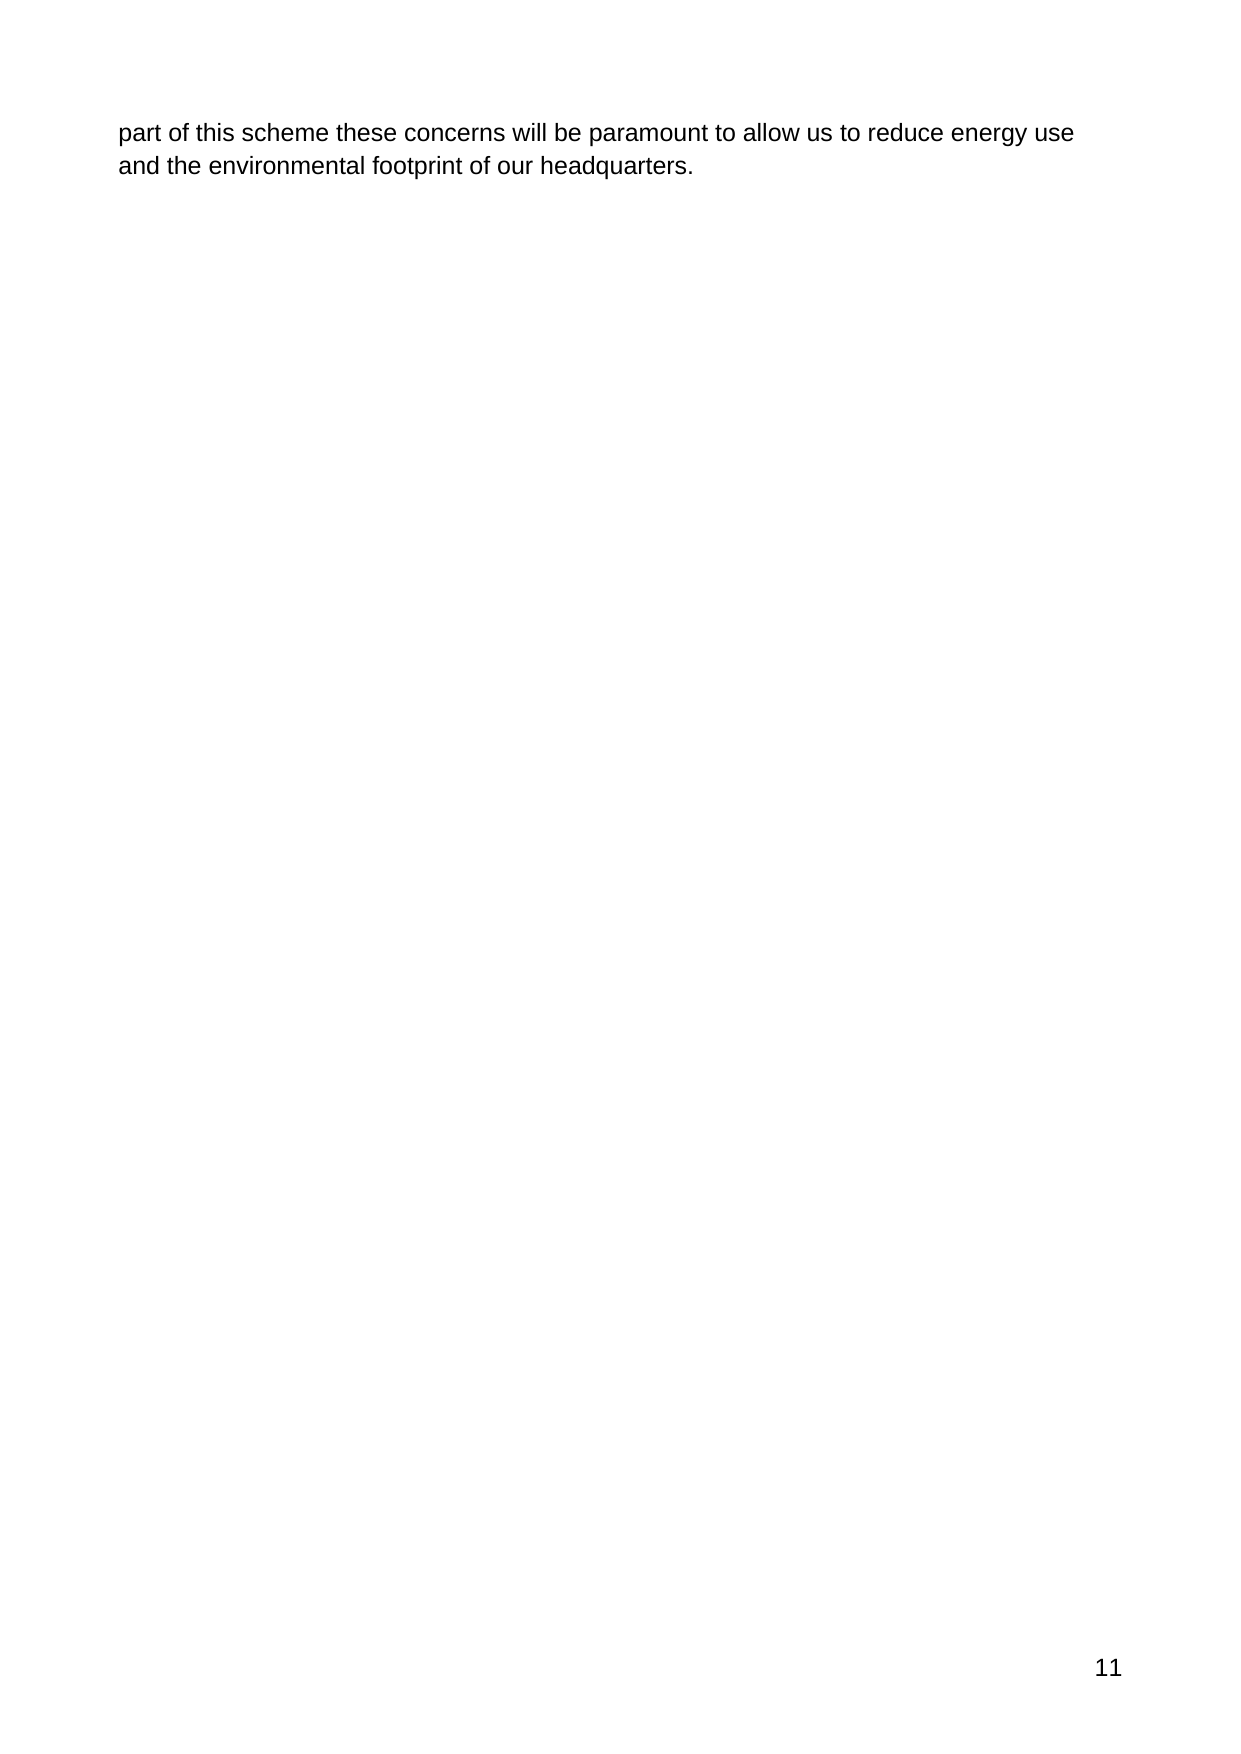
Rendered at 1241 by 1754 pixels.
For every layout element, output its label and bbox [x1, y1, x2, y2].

text [118, 118, 1122, 180]
